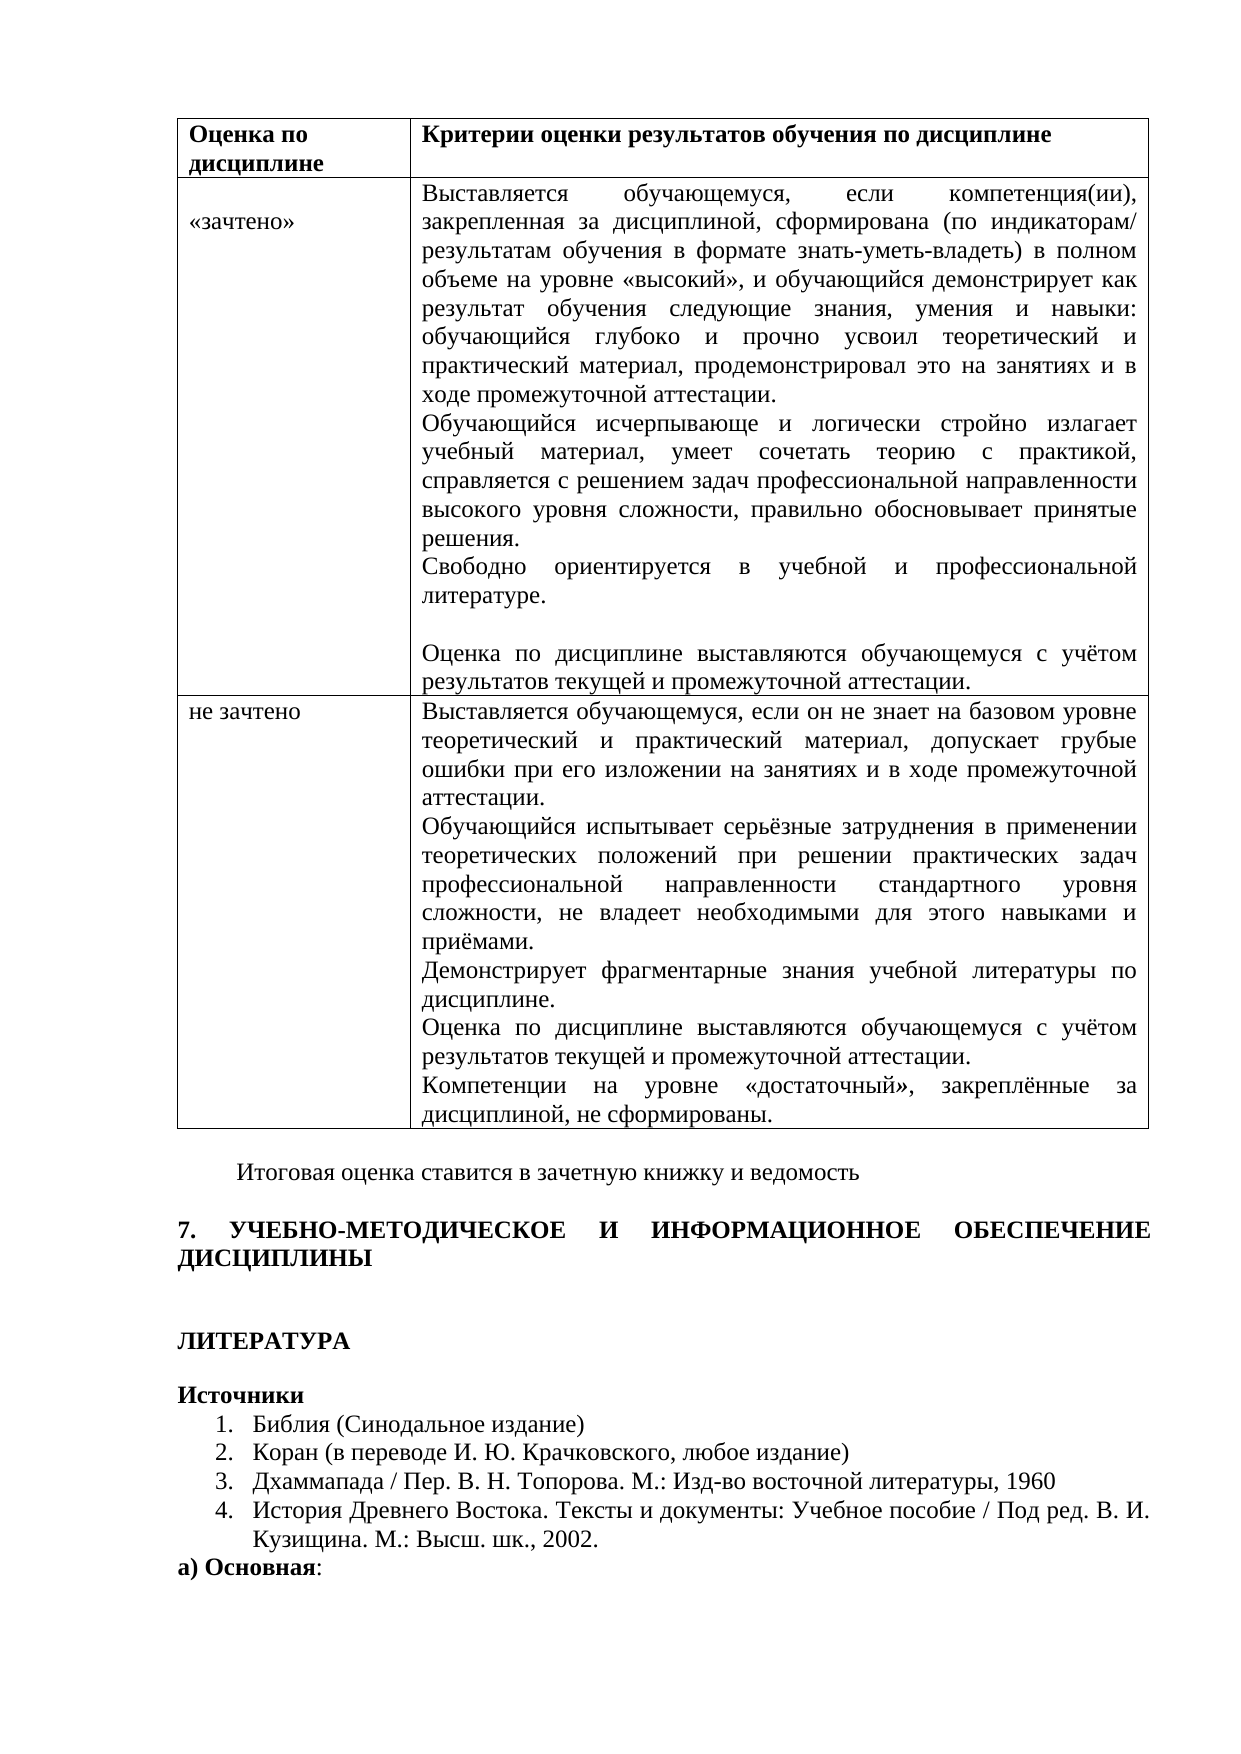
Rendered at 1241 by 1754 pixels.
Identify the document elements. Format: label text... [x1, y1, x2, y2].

list История Древнего Востока. Тексты и документы: Учебное пособие / Под ред. В. И. Кузищина. М.: Высш. шк., 2002. [215, 1495, 1152, 1552]
table_cell Выставляется обучающемуся, если он не знает на базовом уровне теоретический и практический материал, допускает грубые ошибки при его изложении на занятиях и в ходе промежуточной аттестации. Обучающийся испытывает серьёзные затруднения в применении теоретических положений при решении практических задач профессиональной направленности стандартного уровня сложности, не владеет необходимыми для этого навыками и приёмами. Демонстрирует фрагментарные знания учебной литературы по дисциплине. Оценка по дисциплине выставляются обучающемуся с учётом результатов текущей и промежуточной аттестации. Компетенции на уровне «достаточный», закреплённые за дисциплиной, не сформированы. [411, 696, 1148, 1127]
text 7. УЧЕБНО-МЕТОДИЧЕСКОЕ И ИНФОРМАЦИОННОЕ ОБЕСПЕЧЕНИЕ ДИСЦИПЛИНЫ [177, 1215, 1152, 1272]
list Библия (Синодальное издание) [215, 1409, 1152, 1437]
text Итоговая оценка ставится в зачетную книжку и ведомость [177, 1157, 1152, 1186]
table_header Оценка по дисциплине [178, 119, 410, 177]
table_cell не зачтено [178, 696, 410, 1127]
text Литература [177, 1326, 1152, 1355]
table_cell «зачтено» [178, 178, 410, 695]
table_header Критерии оценки результатов обучения по дисциплине [411, 119, 1148, 177]
list Дхаммапада / Пер. В. Н. Топорова. М.: Изд-во восточной литературы, 1960 [215, 1466, 1152, 1495]
text Источники [177, 1380, 1152, 1409]
table_cell Выставляется обучающемуся, если компетенция(ии), закрепленная за дисциплиной, сформирована (по индикаторам/ результатам обучения в формате знать-уметь-владеть) в полном объеме на уровне «высокий», и обучающийся демонстрирует как результат обучения следующие знания, умения и навыки: обучающийся глубоко и прочно усвоил теоретический и практический материал, продемонстрировал это на занятиях и в ходе промежуточной аттестации. Обучающийся исчерпывающе и логически стройно излагает учебный материал, умеет сочетать теорию с практикой, справляется с решением задач профессиональной направленности высокого уровня сложности, правильно обосновывает принятые решения. Свободно ориентируется в учебной и профессиональной литературе. Оценка по дисциплине выставляются обучающемуся с учётом результатов текущей и промежуточной аттестации. [411, 178, 1148, 695]
text а) Основная: [177, 1552, 1152, 1581]
list Коран (в переводе И. Ю. Крачковского, любое издание) [215, 1437, 1152, 1466]
